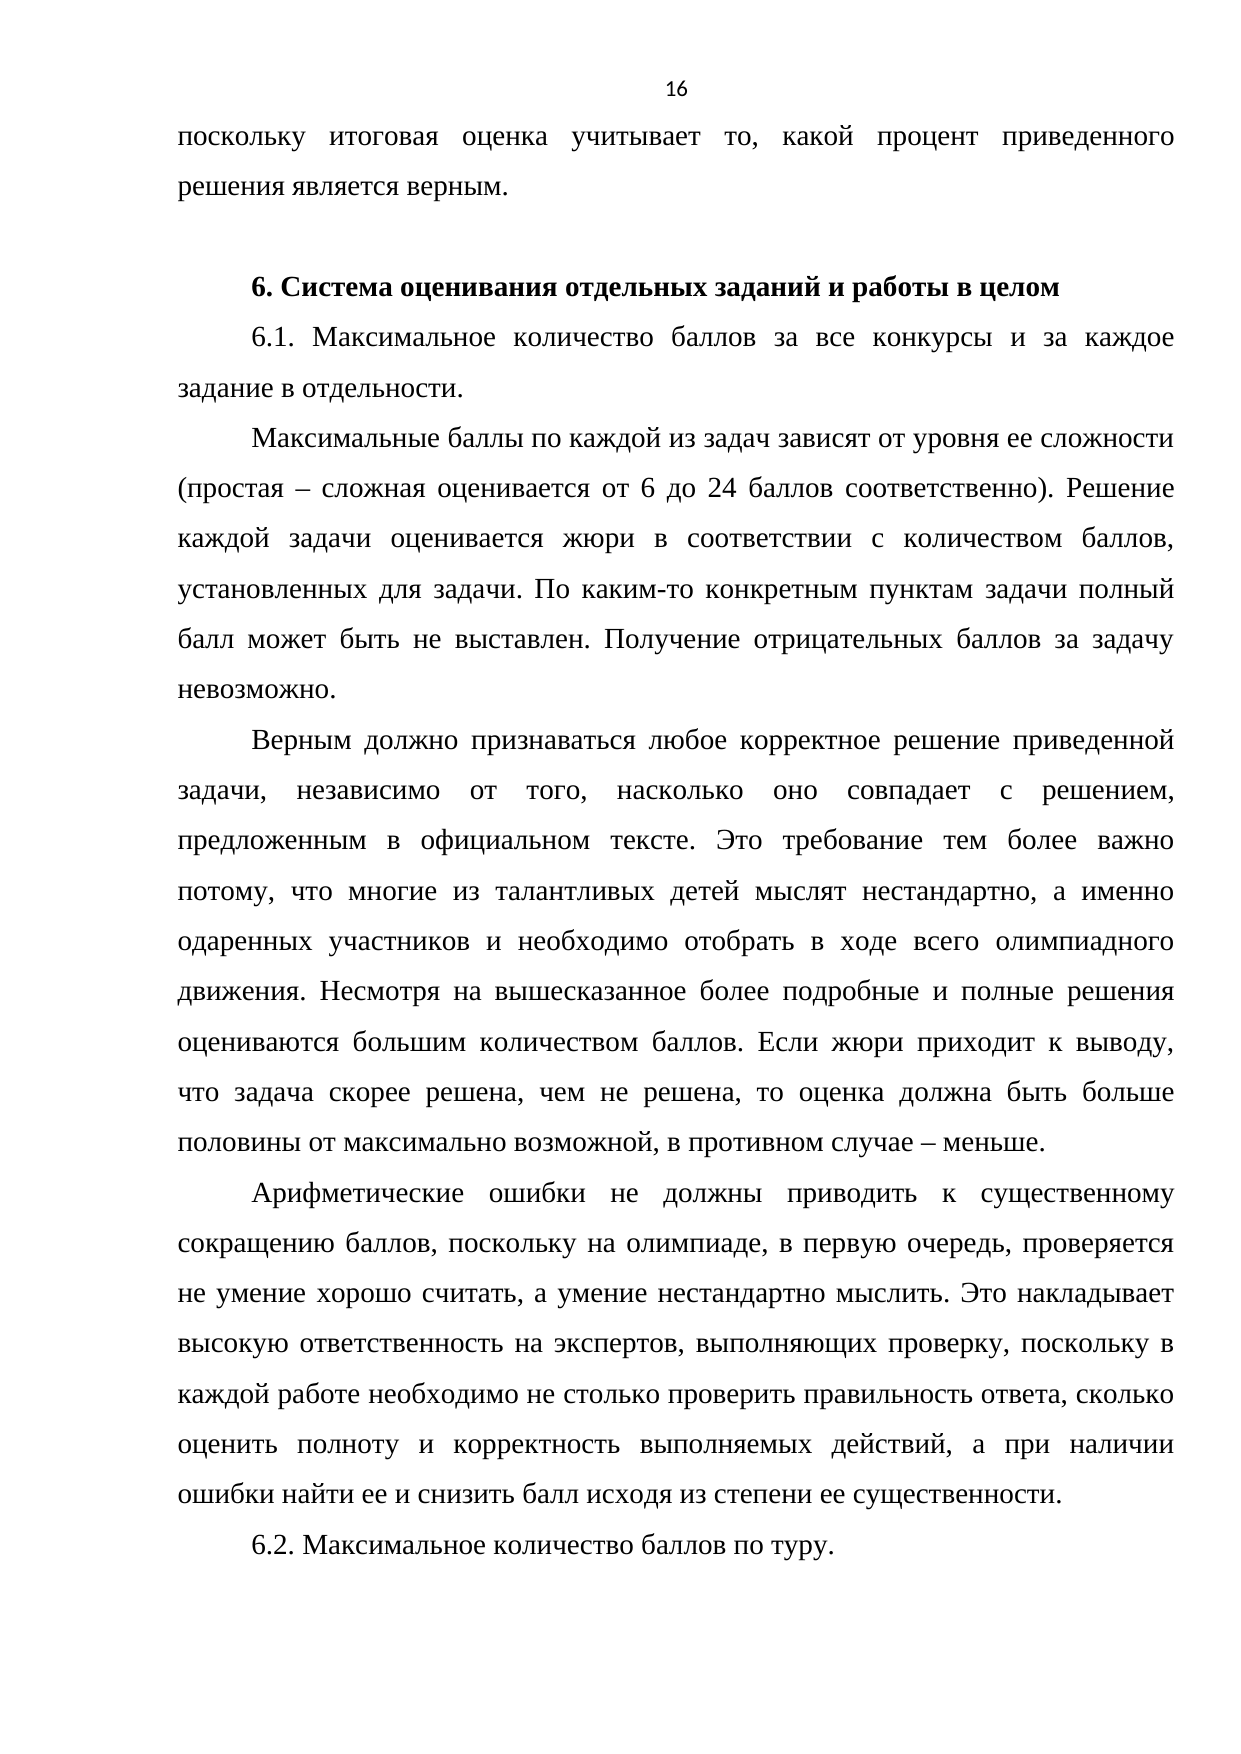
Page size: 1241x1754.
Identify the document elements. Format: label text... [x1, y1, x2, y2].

list 6.1. Максимальное количество баллов за все конкурсы и за каждое задание в отдельности. [177, 319, 1175, 403]
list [177, 118, 1175, 202]
text Максимальные баллы по каждой из задач зависят от уровня ее сложности (простая – сложная оценивается от 6 до 24 баллов соответственно). Решение каждой задачи оценивается жюри в соответствии с количеством баллов, установленных для задачи. По каким-то конкретным пунктам задачи полный балл может быть не выставлен. Получение отрицательных баллов за задачу невозможно. [177, 420, 1175, 705]
list 6.2. Максимальное количество баллов по туру. [177, 1527, 1175, 1560]
text Верным должно признаваться любое корректное решение приведенной задачи, независимо от того, насколько оно совпадает с решением, предложенным в официальном тексте. Это требование тем более важно потому, что многие из талантливых детей мыслят нестандартно, а именно одаренных участников и необходимо отобрать в ходе всего олимпиадного движения. Несмотря на вышесказанное более подробные и полные решения оцениваются большим количеством баллов. Если жюри приходит к выводу, что задача скорее решена, чем не решена, то оценка должна быть больше половины от максимально возможной, в противном случае – меньше. [177, 722, 1175, 1158]
text 6. Система оценивания отдельных заданий и работы в целом [177, 269, 1175, 303]
text Арифметические ошибки не должны приводить к существенному сокращению баллов, поскольку на олимпиаде, в первую очередь, проверяется не умение хорошо считать, а умение нестандартно мыслить. Это накладывает высокую ответственность на экспертов, выполняющих проверку, поскольку в каждой работе необходимо не столько проверить правильность ответа, сколько оценить полноту и корректность выполняемых действий, а при наличии ошибки найти ее и снизить балл исходя из степени ее существенности. [177, 1175, 1175, 1510]
